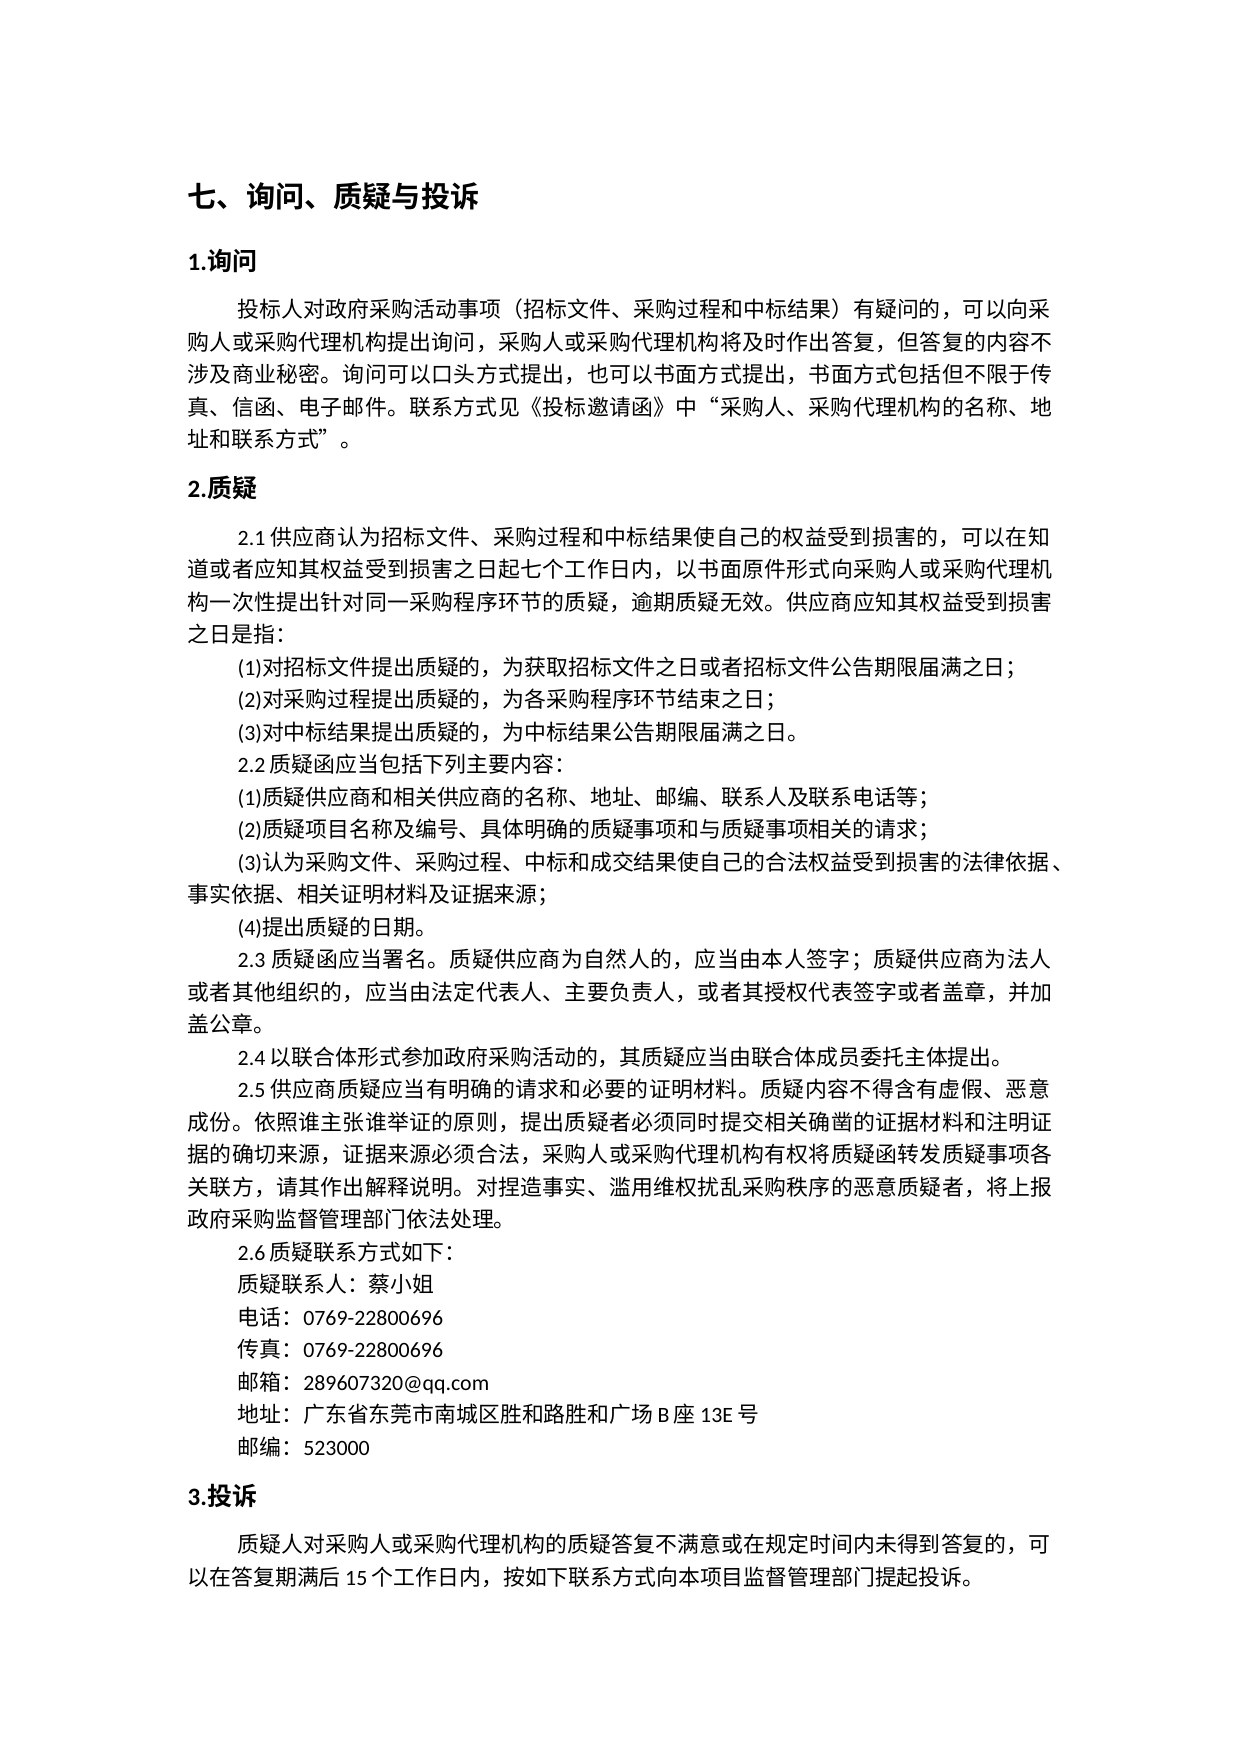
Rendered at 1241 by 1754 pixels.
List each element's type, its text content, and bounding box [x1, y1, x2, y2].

text 2.质疑 [187, 454, 1053, 519]
text 2.6质疑联系方式如下： [187, 1234, 1053, 1267]
text (1)质疑供应商和相关供应商的名称、地址、邮编、联系人及联系电话等； [187, 779, 1053, 812]
text 2.4以联合体形式参加政府采购活动的，其质疑应当由联合体成员委托主体提出。 [187, 1039, 1053, 1072]
text 2.5供应商质疑应当有明确的请求和必要的证明材料。质疑内容不得含有虚假、恶意成份。依照谁主张谁举证的原则，提出质疑者必须同时提交相关确凿的证据材料和注明证据的确切来源，证据来源必须合法，采购人或采购代理机构有权将质疑函转发质疑事项各关联方，请其作出解释说明。对捏造事实、滥用维权扰乱采购秩序的恶意质疑者，将上报政府采购监督管理部门依法处理。 [187, 1072, 1053, 1234]
text 2.2质疑函应当包括下列主要内容： [187, 747, 1053, 779]
text 邮箱：289607320@qq.com [187, 1364, 1053, 1397]
text 质疑联系人：蔡小姐 [187, 1267, 1053, 1299]
text (3)对中标结果提出质疑的，为中标结果公告期限届满之日。 [187, 714, 1053, 747]
text 电话：0769-22800696 [187, 1299, 1053, 1332]
text (3)认为采购文件、采购过程、中标和成交结果使自己的合法权益受到损害的法律依据、事实依据、相关证明材料及证据来源； [187, 844, 1053, 909]
text 3.投诉 [187, 1462, 1053, 1527]
text 2.1供应商认为招标文件、采购过程和中标结果使自己的权益受到损害的，可以在知道或者应知其权益受到损害之日起七个工作日内，以书面原件形式向采购人或采购代理机构一次性提出针对同一采购程序环节的质疑，逾期质疑无效。供应商应知其权益受到损害之日是指： [187, 519, 1053, 649]
text (4)提出质疑的日期。 [187, 909, 1053, 942]
text 2.3 质疑函应当署名。质疑供应商为自然人的，应当由本人签字；质疑供应商为法人或者其他组织的，应当由法定代表人、主要负责人，或者其授权代表签字或者盖章，并加盖公章。 [187, 942, 1053, 1039]
text 投标人对政府采购活动事项（招标文件、采购过程和中标结果）有疑问的，可以向采购人或采购代理机构提出询问，采购人或采购代理机构将及时作出答复，但答复的内容不涉及商业秘密。询问可以口头方式提出，也可以书面方式提出，书面方式包括但不限于传真、信函、电子邮件。联系方式见《投标邀请函》中“采购人、采购代理机构的名称、地址和联系方式”。 [187, 292, 1053, 454]
text 传真：0769-22800696 [187, 1332, 1053, 1364]
text (2)质疑项目名称及编号、具体明确的质疑事项和与质疑事项相关的请求； [187, 812, 1053, 844]
text 七、询问、质疑与投诉 [187, 162, 1053, 227]
text 1.询问 [187, 227, 1053, 292]
text 邮编：523000 [187, 1429, 1053, 1462]
text 地址：广东省东莞市南城区胜和路胜和广场B座13E号 [187, 1397, 1053, 1429]
text 质疑人对采购人或采购代理机构的质疑答复不满意或在规定时间内未得到答复的，可以在答复期满后15个工作日内，按如下联系方式向本项目监督管理部门提起投诉。 [187, 1527, 1053, 1592]
text (2)对采购过程提出质疑的，为各采购程序环节结束之日； [187, 682, 1053, 714]
text (1)对招标文件提出质疑的，为获取招标文件之日或者招标文件公告期限届满之日； [187, 649, 1053, 682]
